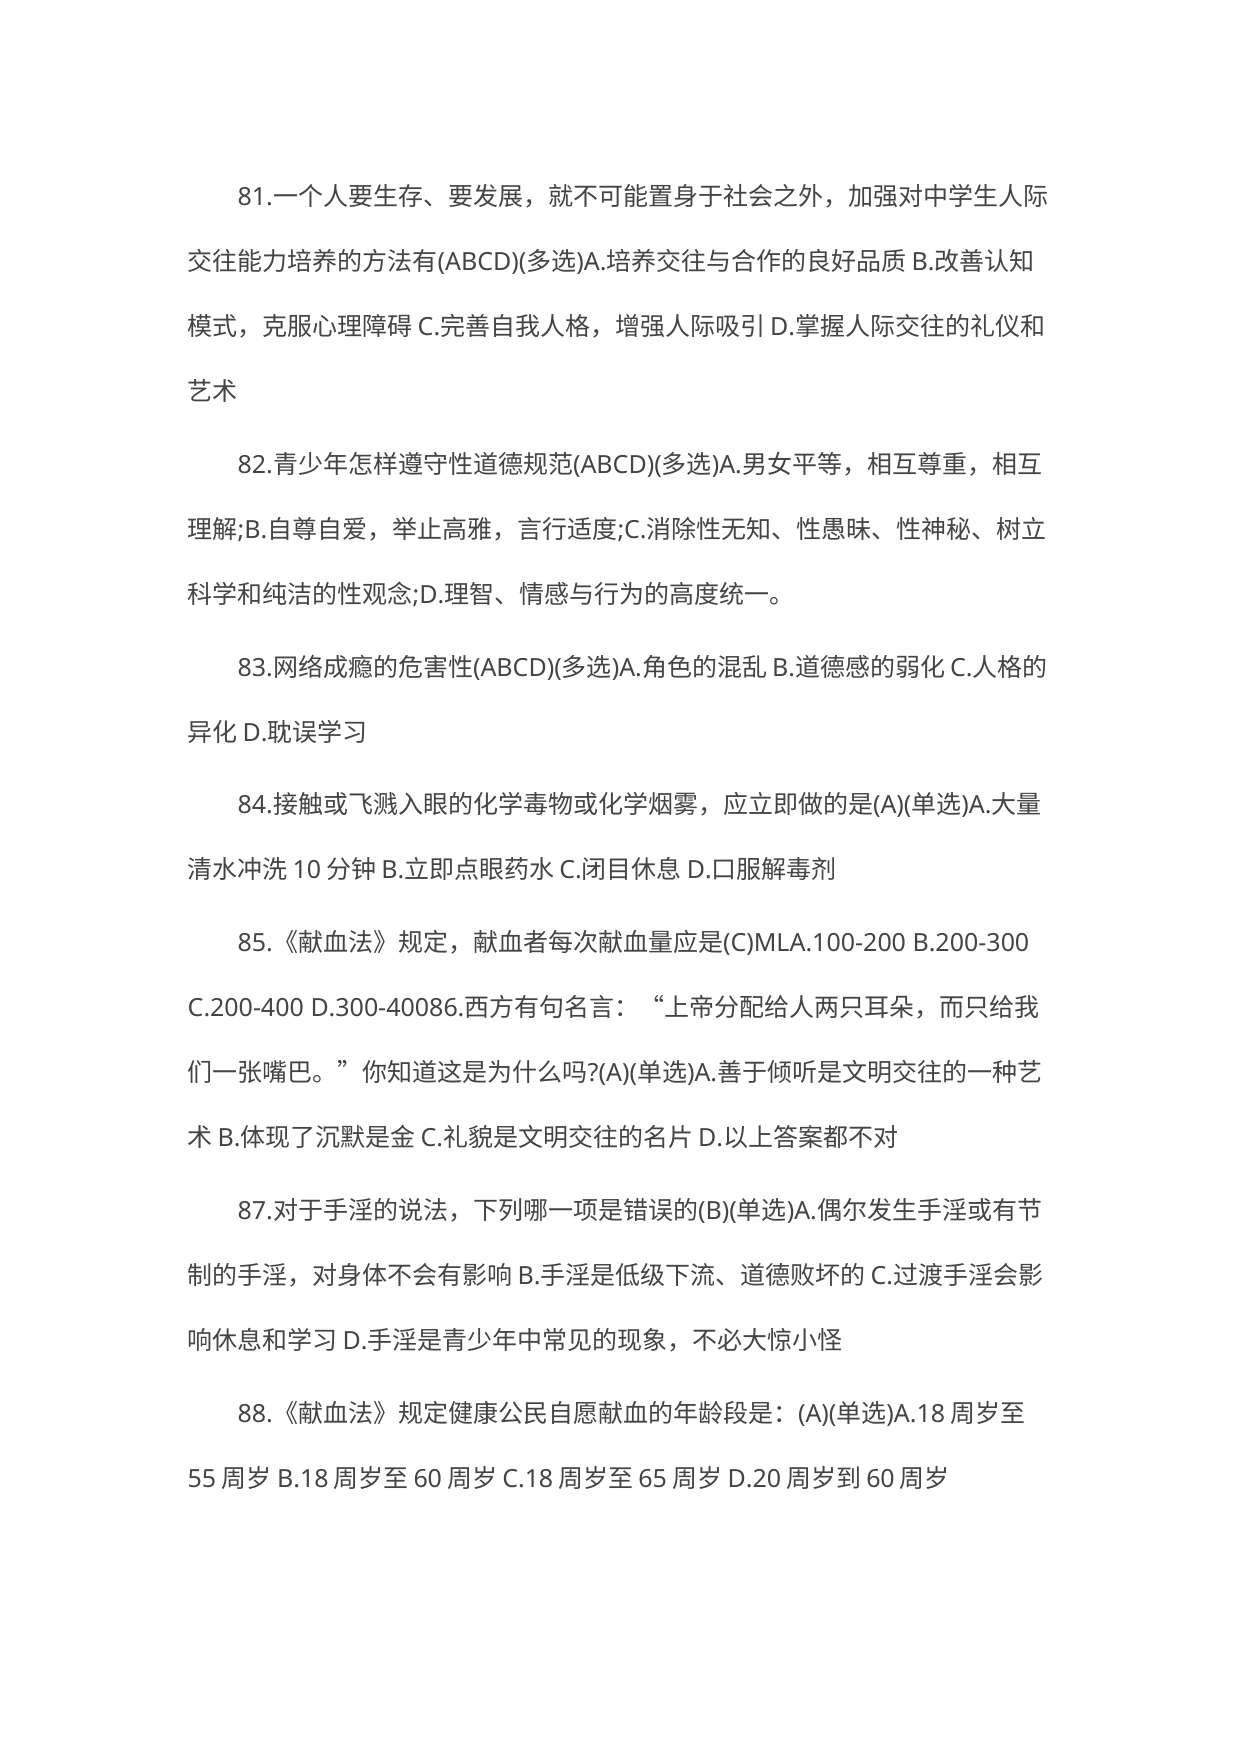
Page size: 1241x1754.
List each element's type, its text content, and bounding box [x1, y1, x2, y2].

text 83.网络成瘾的危害性(ABCD)(多选)A.角色的混乱B.道德感的弱化C.人格的异化D.耽误学习 [187, 633, 1053, 763]
text 81.一个人要生存、要发展，就不可能置身于社会之外，加强对中学生人际交往能力培养的方法有(ABCD)(多选)A.培养交往与合作的良好品质B.改善认知模式，克服心理障碍C.完善自我人格，增强人际吸引D.掌握人际交往的礼仪和艺术 [187, 162, 1053, 422]
text 85.《献血法》规定，献血者每次献血量应是(C)MLA.100-200 B.200-300 C.200-400 D.300-40086.西方有句名言：“上帝分配给人两只耳朵，而只给我们一张嘴巴。”你知道这是为什么吗?(A)(单选)A.善于倾听是文明交往的一种艺术B.体现了沉默是金C.礼貌是文明交往的名片D.以上答案都不对 [187, 908, 1053, 1168]
text 84.接触或飞溅入眼的化学毒物或化学烟雾，应立即做的是(A)(单选)A.大量清水冲洗10分钟B.立即点眼药水C.闭目休息D.口服解毒剂 [187, 770, 1053, 900]
text 82.青少年怎样遵守性道德规范(ABCD)(多选)A.男女平等，相互尊重，相互理解;B.自尊自爱，举止高雅，言行适度;C.消除性无知、性愚昧、性神秘、树立科学和纯洁的性观念;D.理智、情感与行为的高度统一。 [187, 430, 1053, 625]
text 87.对于手淫的说法，下列哪一项是错误的(B)(单选)A.偶尔发生手淫或有节制的手淫，对身体不会有影响B.手淫是低级下流、道德败坏的C.过渡手淫会影响休息和学习D.手淫是青少年中常见的现象，不必大惊小怪 [187, 1176, 1053, 1371]
text 88.《献血法》规定健康公民自愿献血的年龄段是：(A)(单选)A.18周岁至55周岁 B.18周岁至60周岁C.18周岁至65周岁 D.20周岁到60周岁 [187, 1379, 1053, 1509]
